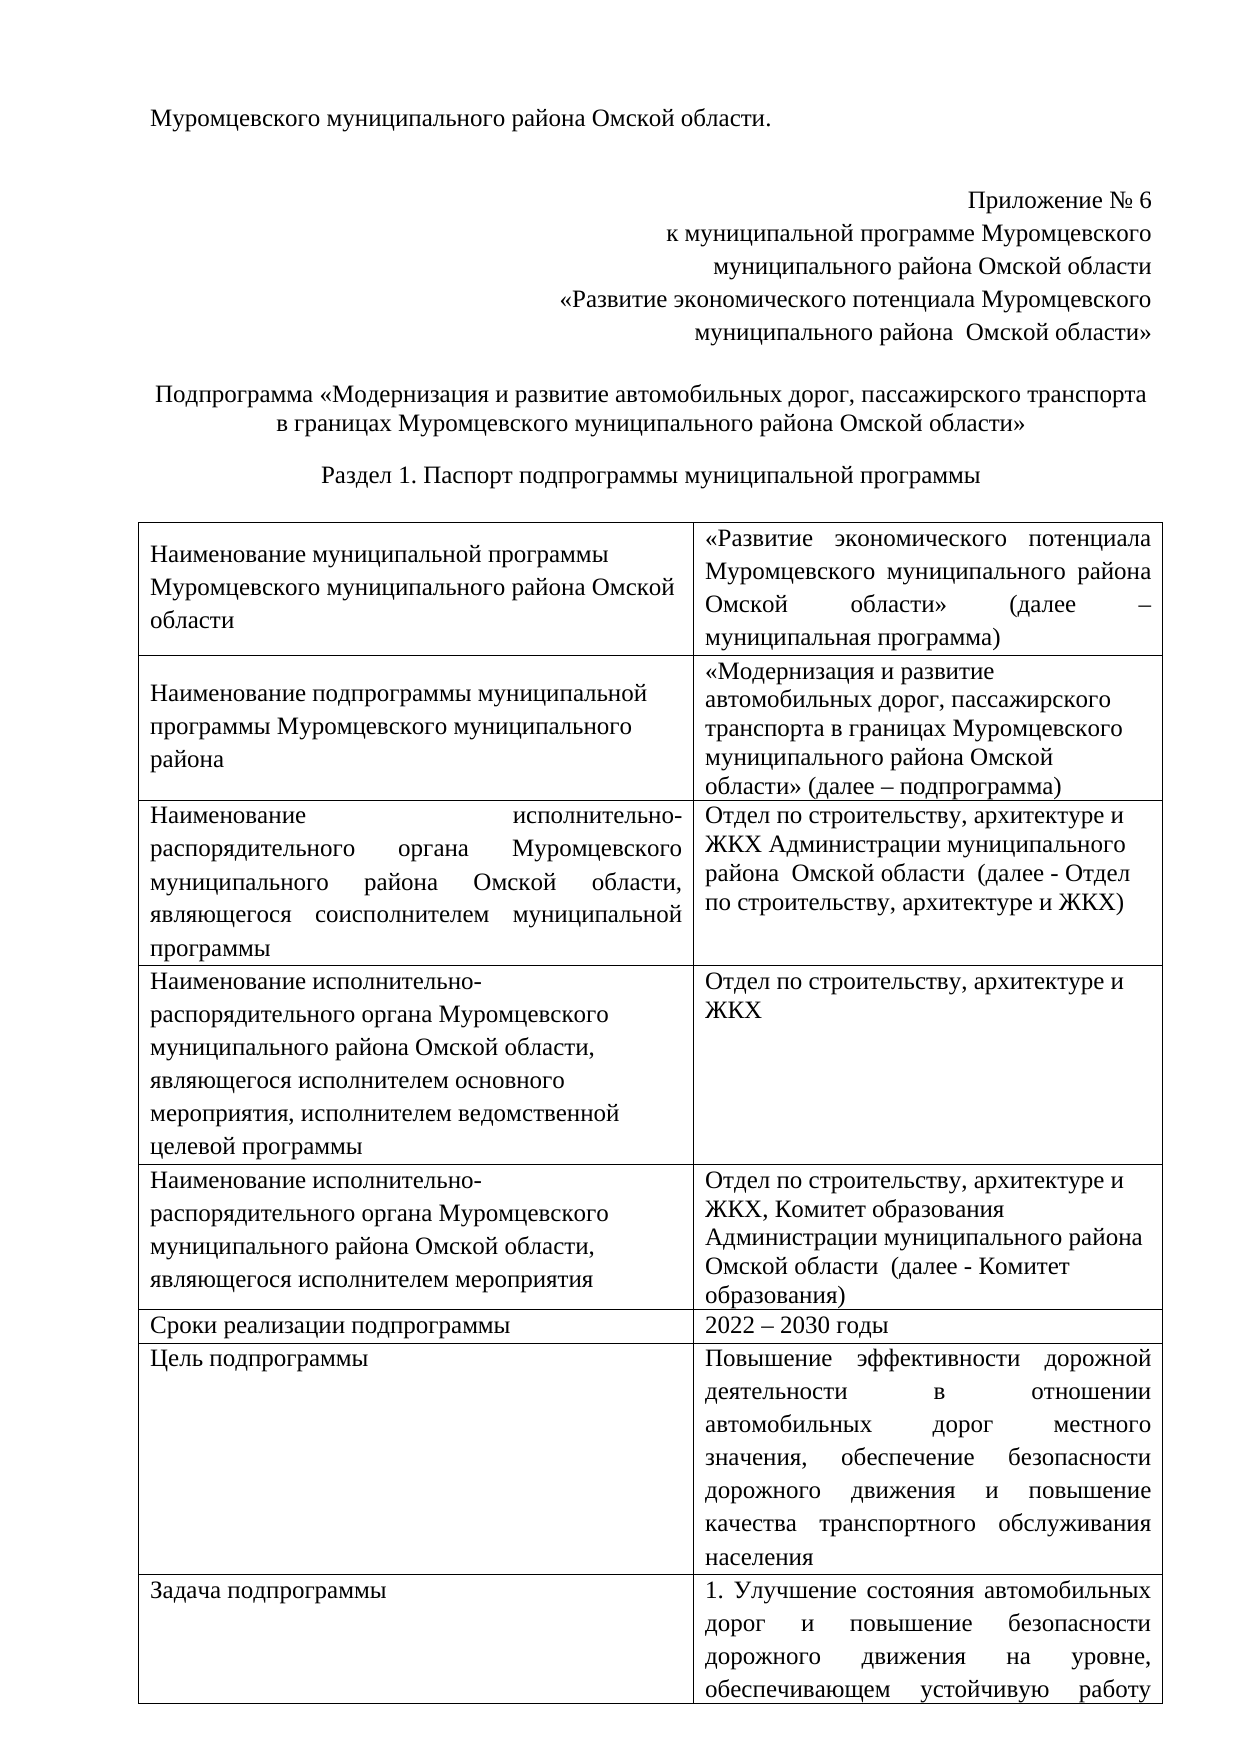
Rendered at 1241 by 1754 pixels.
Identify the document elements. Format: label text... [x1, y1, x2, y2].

table_cell Сроки реализации подпрограммы [139, 1310, 693, 1342]
text «Развитие экономического потенциала Муромцевского [150, 284, 1152, 313]
text Раздел 1. Паспорт подпрограммы муниципальной программы [150, 460, 1152, 489]
table_cell 2022 – 2030 годы [694, 1310, 1162, 1342]
table_cell Наименование исполнительно-распорядительного органа Муромцевского муниципального района Омской области, являющегося соисполнителем муниципальной программы [139, 801, 693, 965]
text муниципального района Омской области» [150, 317, 1152, 346]
text Приложение № 6 [150, 185, 1152, 214]
table_cell Отдел по строительству, архитектуре и ЖКХ Администрации муниципального района Омской области (далее - Отдел по строительству, архитектуре и ЖКХ) [694, 801, 1162, 965]
table_cell «Модернизация и развитие автомобильных дорог, пассажирского транспорта в границах Муромцевского муниципального района Омской области» (далее – подпрограмма) [694, 656, 1162, 799]
table_cell Наименование исполнительно-распорядительного органа Муромцевского муниципального района Омской области, являющегося исполнителем основного мероприятия, исполнителем ведомственной целевой программы [139, 966, 693, 1164]
table_header «Развитие экономического потенциала Муромцевского муниципального района Омской области» (далее – муниципальная программа) [694, 523, 1162, 655]
table_header Наименование муниципальной программы Муромцевского муниципального района Омской области [139, 523, 693, 655]
table_cell Задача подпрограммы [139, 1575, 693, 1703]
table_cell Отдел по строительству, архитектуре и ЖКХ, Комитет образования Администрации муниципального района Омской области (далее - Комитет образования) [694, 1165, 1162, 1309]
table_cell Отдел по строительству, архитектуре и ЖКХ [694, 966, 1162, 1164]
table_cell Наименование исполнительно-распорядительного органа Муромцевского муниципального района Омской области, являющегося исполнителем мероприятия [139, 1165, 693, 1309]
text муниципального района Омской области [150, 251, 1152, 280]
text к муниципальной программе Муромцевского [150, 218, 1152, 247]
table_cell Наименование подпрограммы муниципальной программы Муромцевского муниципального района [139, 656, 693, 799]
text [150, 103, 1152, 132]
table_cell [694, 1575, 1162, 1703]
text Подпрограмма «Модернизация и развитие автомобильных дорог, пассажирского транспорта в границах Муромцевского муниципального района Омской области» [150, 379, 1152, 437]
table_cell Цель подпрограммы [139, 1344, 693, 1574]
table_cell Повышение эффективности дорожной деятельности в отношении автомобильных дорог местного значения, обеспечение безопасности дорожного движения и повышение качества транспортного обслуживания населения [694, 1344, 1162, 1574]
